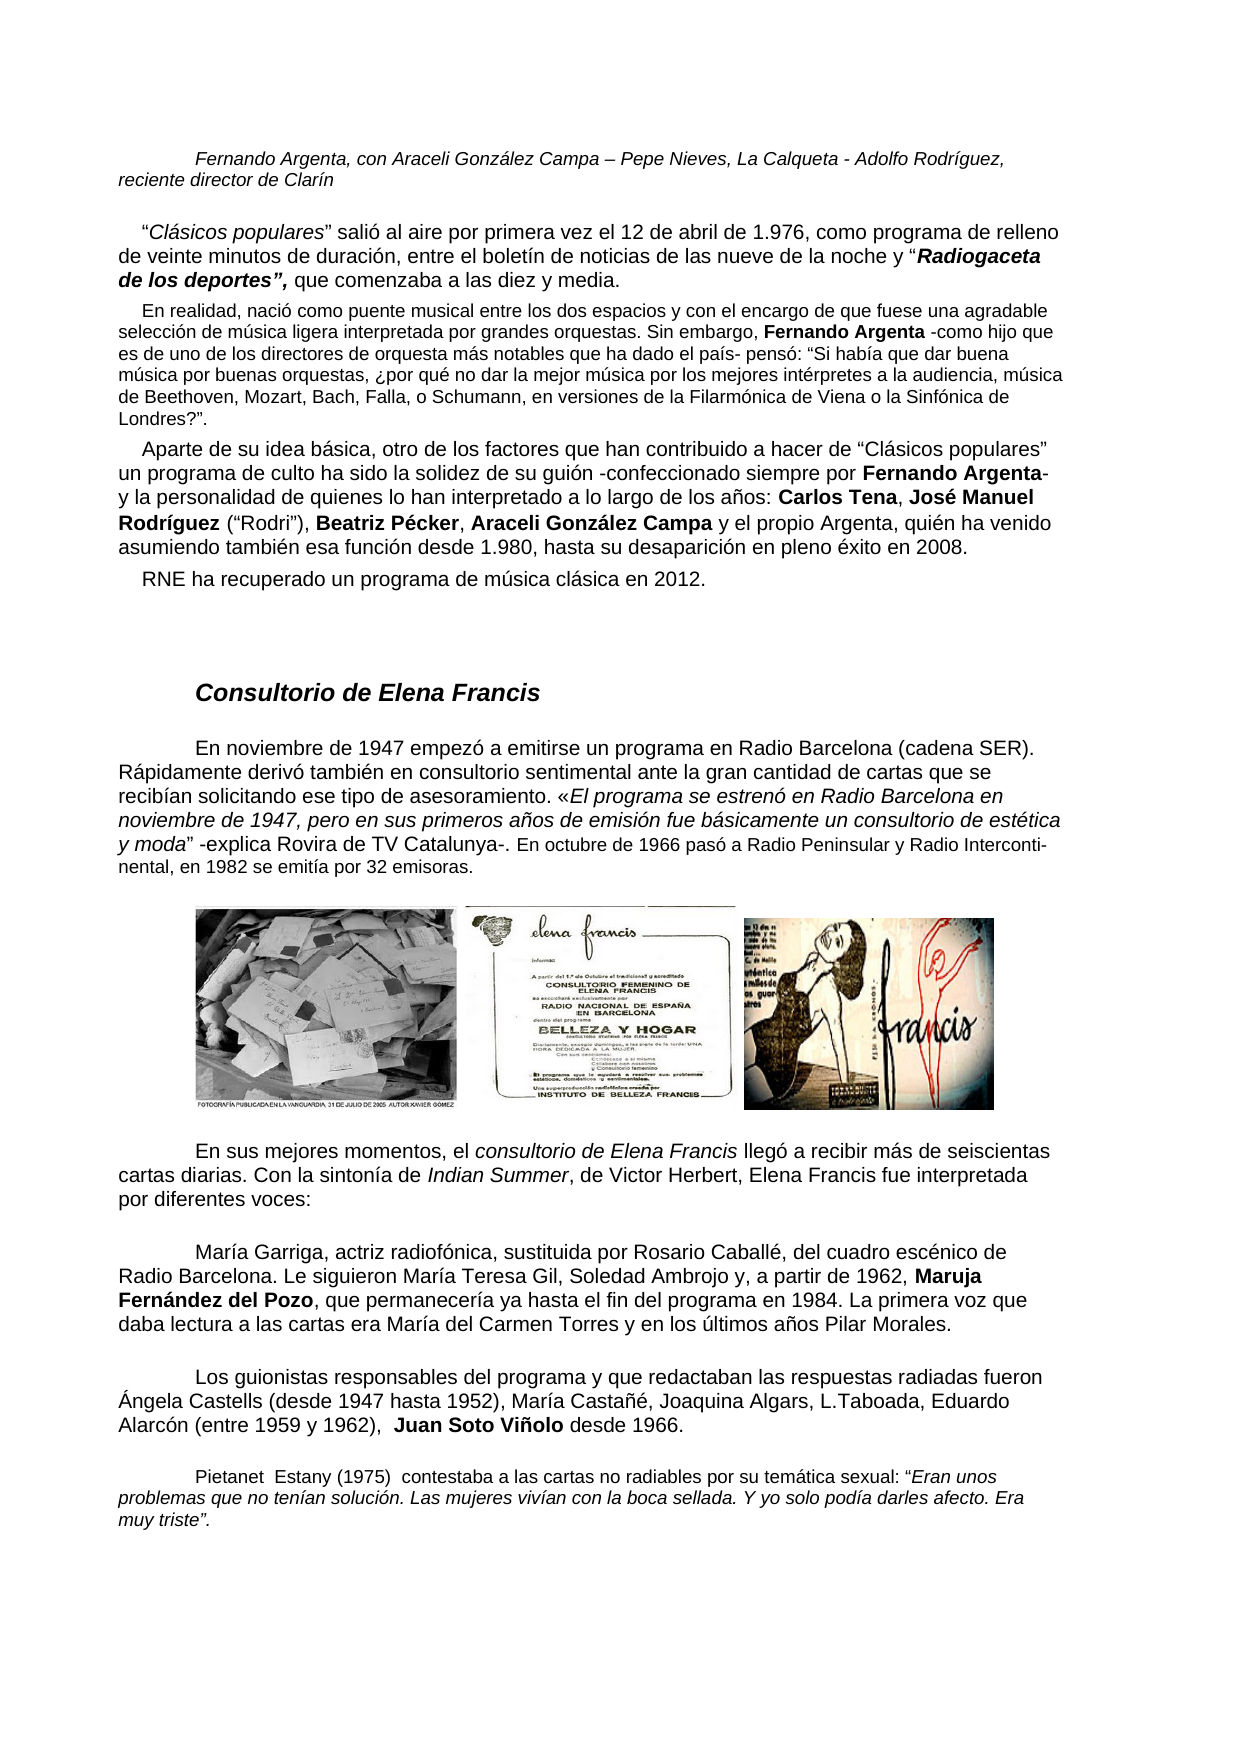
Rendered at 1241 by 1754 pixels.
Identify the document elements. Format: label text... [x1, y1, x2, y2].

picture [194, 906, 458, 1110]
text En realidad, nació como puente musical entre los dos espacios y con el encargo de que fuese una agradable selección de música ligera interpretada por grandes orquestas. Sin embargo, Fernando Argenta -como hijo que es de uno de los directores de orquesta más notables que ha dado el país- pensó: “Si había que dar buena música por buenas orquestas, ¿por qué no dar la mejor música por los mejores intérpretes a la audiencia, música de Beethoven, Mozart, Bach, Falla, o Schumann, en versiones de de Viena o de Londres?”. [118, 299, 1063, 429]
text Pietanet Estany (1975) contestaba a las cartas no radiables por su temática sexual: “Eran unos problemas que no tenían solución. Las mujeres vivían con la boca sellada. Y yo solo podía darles afecto. Era muy triste”. [118, 1466, 1063, 1530]
text En noviembre de 1947 empezó a emitirse un programa en Radio Barcelona (cadena SER). Rápidamente derivó también en consultorio sentimental ante la gran cantidad de cartas que se recibían solicitando ese tipo de asesoramiento. «El programa se estrenó en Radio Barcelona en noviembre de 1947, pero en sus primeros años de emisión fue básicamente un consultorio de estética y moda” -explica Rovira de TV Catalunya-. En octubre de 1966 pasó a Radio Peninsular y Radio Interconti-nental, en 1982 se emitía por 32 emisoras. [118, 736, 1063, 877]
text María Garriga, actriz radiofónica, sustituida por Rosario Caballé, del cuadro escénico de Radio Barcelona. Le siguieron María Teresa Gil, Soledad Ambrojo y, a partir de 1962, Maruja Fernández del Pozo, que permanecería ya hasta el fin del programa en 1984. La primera voz que daba lectura a las cartas era María del Carmen Torres y en los últimos años Pilar Morales. [118, 1239, 1063, 1335]
text “Clásicos populares” salió al aire por primera vez el 12 de abril de 1.976, como programa de relleno de veinte minutos de duración, entre el boletín de noticias de las nueve de la noche y “Radiogaceta de los deportes”, que comenzaba a las diez y media. [118, 220, 1063, 292]
text Fernando Argenta, con Araceli González Campa – Pepe Nieves, La Calqueta - Adolfo Rodríguez, reciente director de Clarín [118, 148, 1063, 191]
text Consultorio de Elena Francis [118, 678, 1063, 707]
text Los guionistas responsables del programa y que redactaban las respuestas radiadas fueron Ángela Castells (desde 1947 hasta 1952), María Castañé, Joaquina Algars, L.Taboada, Eduardo Alarcón (entre 1959 y 1962), Juan Soto Viñolo desde 1966. [118, 1364, 1063, 1436]
text Aparte de su idea básica, otro de los factores que han contribuido a hacer de “Clásicos populares” un programa de culto ha sido la solidez de su guión -confeccionado siempre por Fernando Argenta- y la personalidad de quienes lo han interpretado a lo largo de los años: Carlos Tena, José Manuel Rodríguez (“Rodri”), Beatriz Pécker, Araceli González Campa y el propio Argenta, quién ha venido asumiendo también esa función desde 1.980, hasta su desaparición en pleno éxito en 2008. [118, 437, 1063, 559]
picture [463, 906, 739, 1110]
text RNE ha recuperado un programa de música clásica en 2012. [118, 567, 1063, 591]
text En sus mejores momentos, el consultorio de Elena Francis llegó a recibir más de seiscientas cartas diarias. Con la sintonía de Indian Summer, de Victor Herbert, Elena Francis fue interpretada por diferentes voces: [118, 1138, 1063, 1210]
picture [744, 918, 994, 1110]
